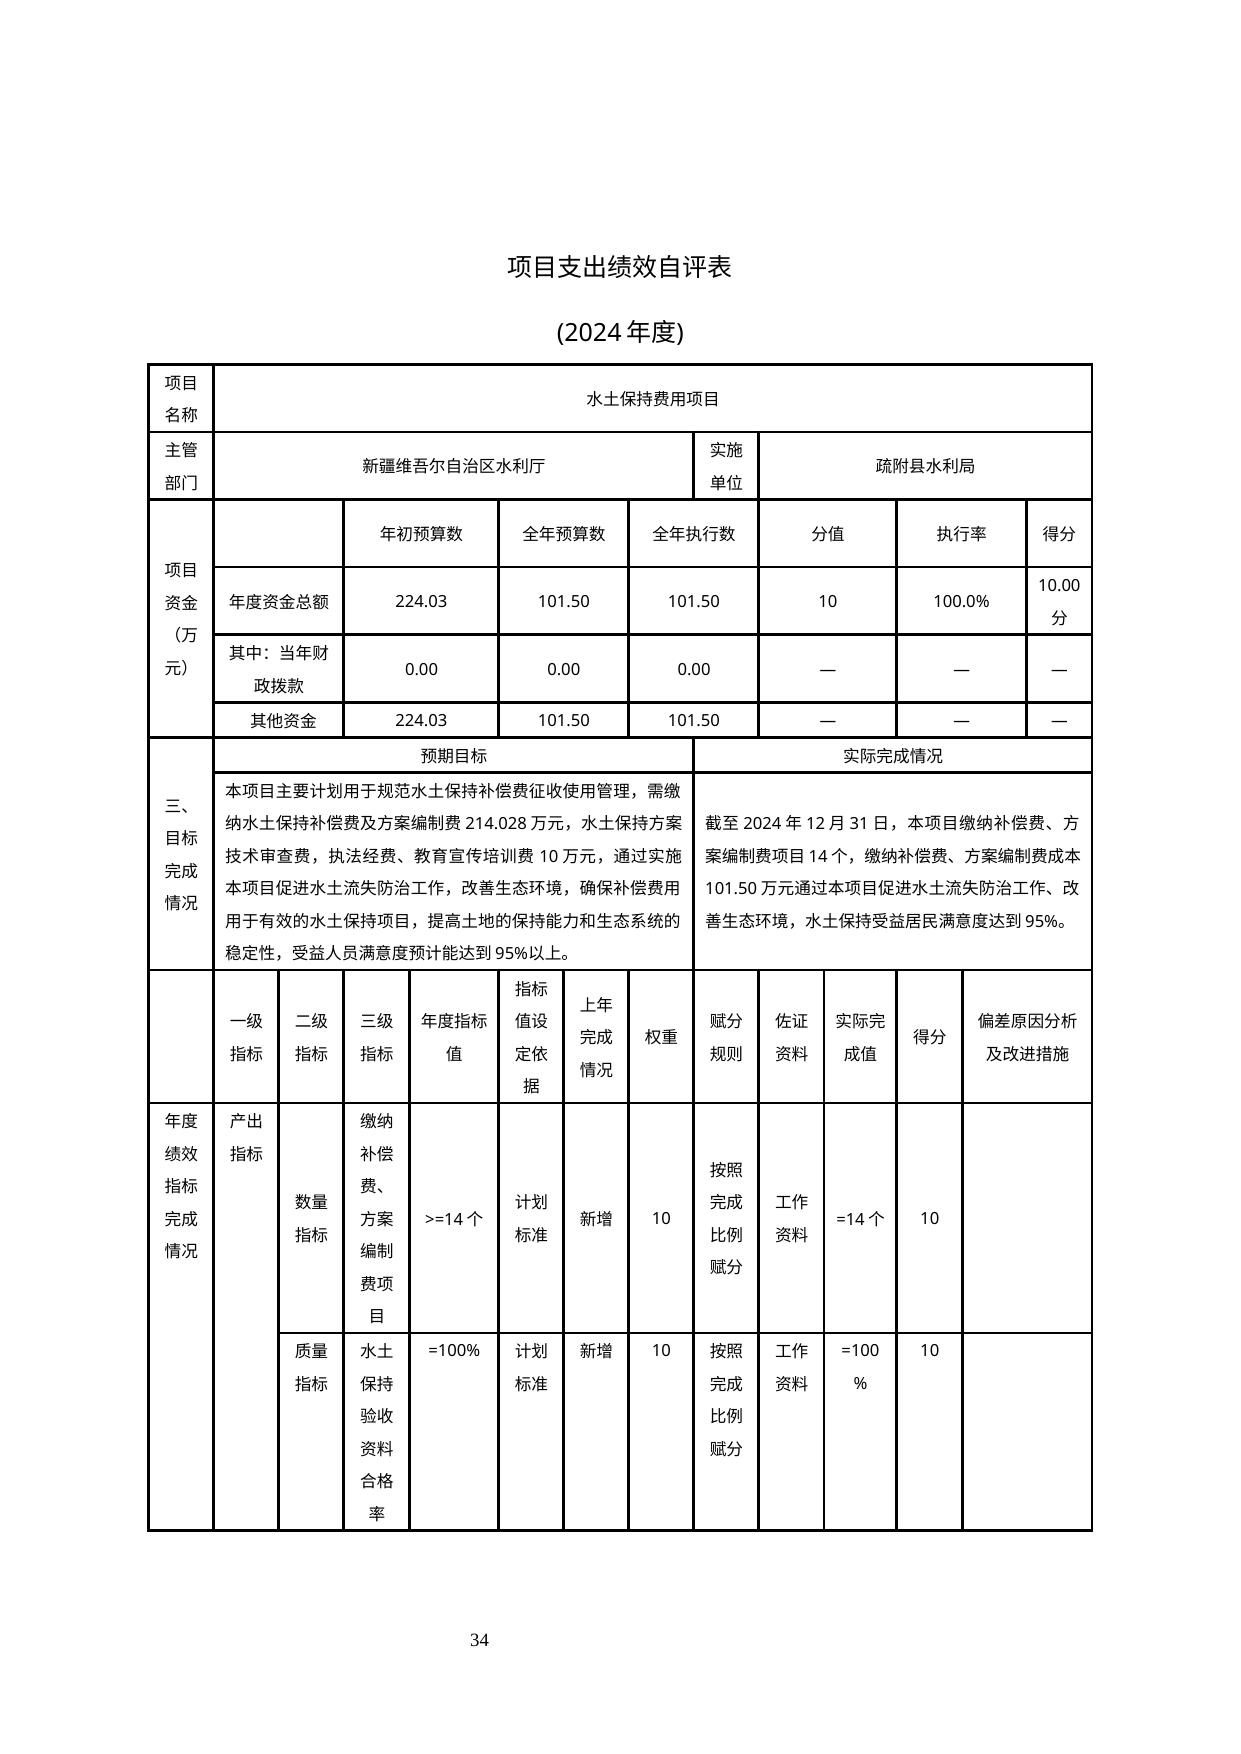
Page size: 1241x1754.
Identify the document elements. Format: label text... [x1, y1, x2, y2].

table_cell 执行率 [898, 501, 1025, 566]
table_cell 全年执行数 [630, 501, 757, 566]
table_cell 年度指标值 [411, 971, 497, 1101]
table_cell 年初预算数 [345, 501, 497, 566]
table_cell 0.00 [345, 636, 497, 701]
table_cell [215, 501, 342, 566]
table_cell 一级指标 [215, 971, 277, 1101]
table_cell — [1028, 636, 1091, 701]
table_cell 三、目标完成情况 [150, 739, 212, 969]
table_cell 水土保持费用项目 [215, 366, 1091, 431]
table_cell 产出指标 [215, 1104, 277, 1529]
table_cell 分值 [760, 501, 895, 566]
table_cell 工作资料 [760, 1334, 823, 1529]
table_cell 偏差原因分析及改进措施 [964, 971, 1091, 1101]
table_cell 其他资金 [215, 704, 342, 736]
table_cell 实际完成情况 [695, 739, 1091, 771]
table_cell 新增 [565, 1104, 627, 1331]
table_cell — [898, 636, 1025, 701]
table_cell 实施单位 [695, 433, 757, 498]
table_cell 指标值设定依据 [500, 971, 562, 1101]
table_cell 224.03 [345, 704, 497, 736]
table_cell 项目资金 （万元） [150, 501, 212, 736]
table_cell 赋分规则 [695, 971, 757, 1101]
table_cell 实际完成值 [825, 971, 895, 1101]
table_cell 佐证资料 [760, 971, 823, 1101]
table_cell 年度绩效指标完成情况 [150, 1104, 212, 1529]
table_cell >=14个 [411, 1104, 497, 1331]
table_cell 数量指标 [280, 1104, 342, 1331]
table_cell 新增 [565, 1334, 627, 1529]
table_cell 0.00 [630, 636, 757, 701]
table_cell 主管部门 [150, 433, 212, 498]
table_cell 101.50 [630, 704, 757, 736]
table_cell [964, 1334, 1091, 1529]
table_cell 水土保持验收资料合格率（%） [345, 1334, 408, 1529]
table_cell (2024年度) [148, 298, 1092, 363]
table_cell 101.50 [500, 704, 627, 736]
table_cell — [760, 704, 895, 736]
table_cell 年度资金总额 [215, 568, 342, 633]
table_cell 预期目标 [215, 739, 692, 771]
table_cell 224.03 [345, 568, 497, 633]
table_cell 得分 [1028, 501, 1091, 566]
table_cell 上年完成情况 [565, 971, 627, 1101]
table_header 项目支出绩效自评表 [148, 233, 1092, 298]
table_cell 疏附县水利局 [760, 433, 1091, 498]
table_cell 工作资料 [760, 1104, 823, 1331]
table_cell 项目名称 [150, 366, 212, 431]
table_cell =100% [411, 1334, 497, 1529]
table_cell 计划标准 [500, 1334, 562, 1529]
table_cell 10 [630, 1104, 692, 1331]
table_cell 10.00分 [1028, 568, 1091, 633]
table_cell 101.50 [630, 568, 757, 633]
table_cell 本项目主要计划用于规范水土保持补偿费征收使用管理，需缴纳水土保持补偿费及方案编制费214.028万元，水土保持方案技术审查费，执法经费、教育宣传培训费10万元，通过实施本项目促进水土流失防治工作，改善生态环境，确保补偿费用用于有效的水土保持项目，提高土地的保持能力和生态系统的稳定性，受益人员满意度预计能达到95%以上。 [215, 774, 692, 969]
table_cell — [760, 636, 895, 701]
table_cell — [1028, 704, 1091, 736]
table_cell 按照完成比例赋分 [695, 1334, 757, 1529]
table_cell 全年预算数 [500, 501, 627, 566]
table_cell 得分 [898, 971, 961, 1101]
table_cell 101.50 [500, 568, 627, 633]
table_cell 新疆维吾尔自治区水利厅 [215, 433, 692, 498]
table_cell =100% [825, 1334, 895, 1529]
table_cell 按照完成比例赋分 [695, 1104, 757, 1331]
table_cell 计划标准 [500, 1104, 562, 1331]
table_cell 100.0% [898, 568, 1025, 633]
table_cell 10 [898, 1334, 961, 1529]
table_cell — [898, 704, 1025, 736]
table_cell 三级指标 [345, 971, 408, 1101]
table_cell [150, 971, 212, 1101]
table_cell 0.00 [500, 636, 627, 701]
table_cell 缴纳补偿费、方案编制费项目 [345, 1104, 408, 1331]
table_cell 二级指标 [280, 971, 342, 1101]
table_cell 其中：当年财政拨款 [215, 636, 342, 701]
table_cell 质量指标 [280, 1334, 342, 1529]
table_cell 截至2024年12月31日，本项目缴纳补偿费、方案编制费项目14个，缴纳补偿费、方案编制费成本101.50万元通过本项目促进水土流失防治工作、改善生态环境，水土保持受益居民满意度达到95%。 [695, 774, 1091, 969]
table_cell 10 [760, 568, 895, 633]
table_cell 10 [898, 1104, 961, 1331]
table_cell [964, 1104, 1091, 1331]
table_cell =14个 [825, 1104, 895, 1331]
table_cell 10 [630, 1334, 692, 1529]
table_cell 权重 [630, 971, 692, 1101]
